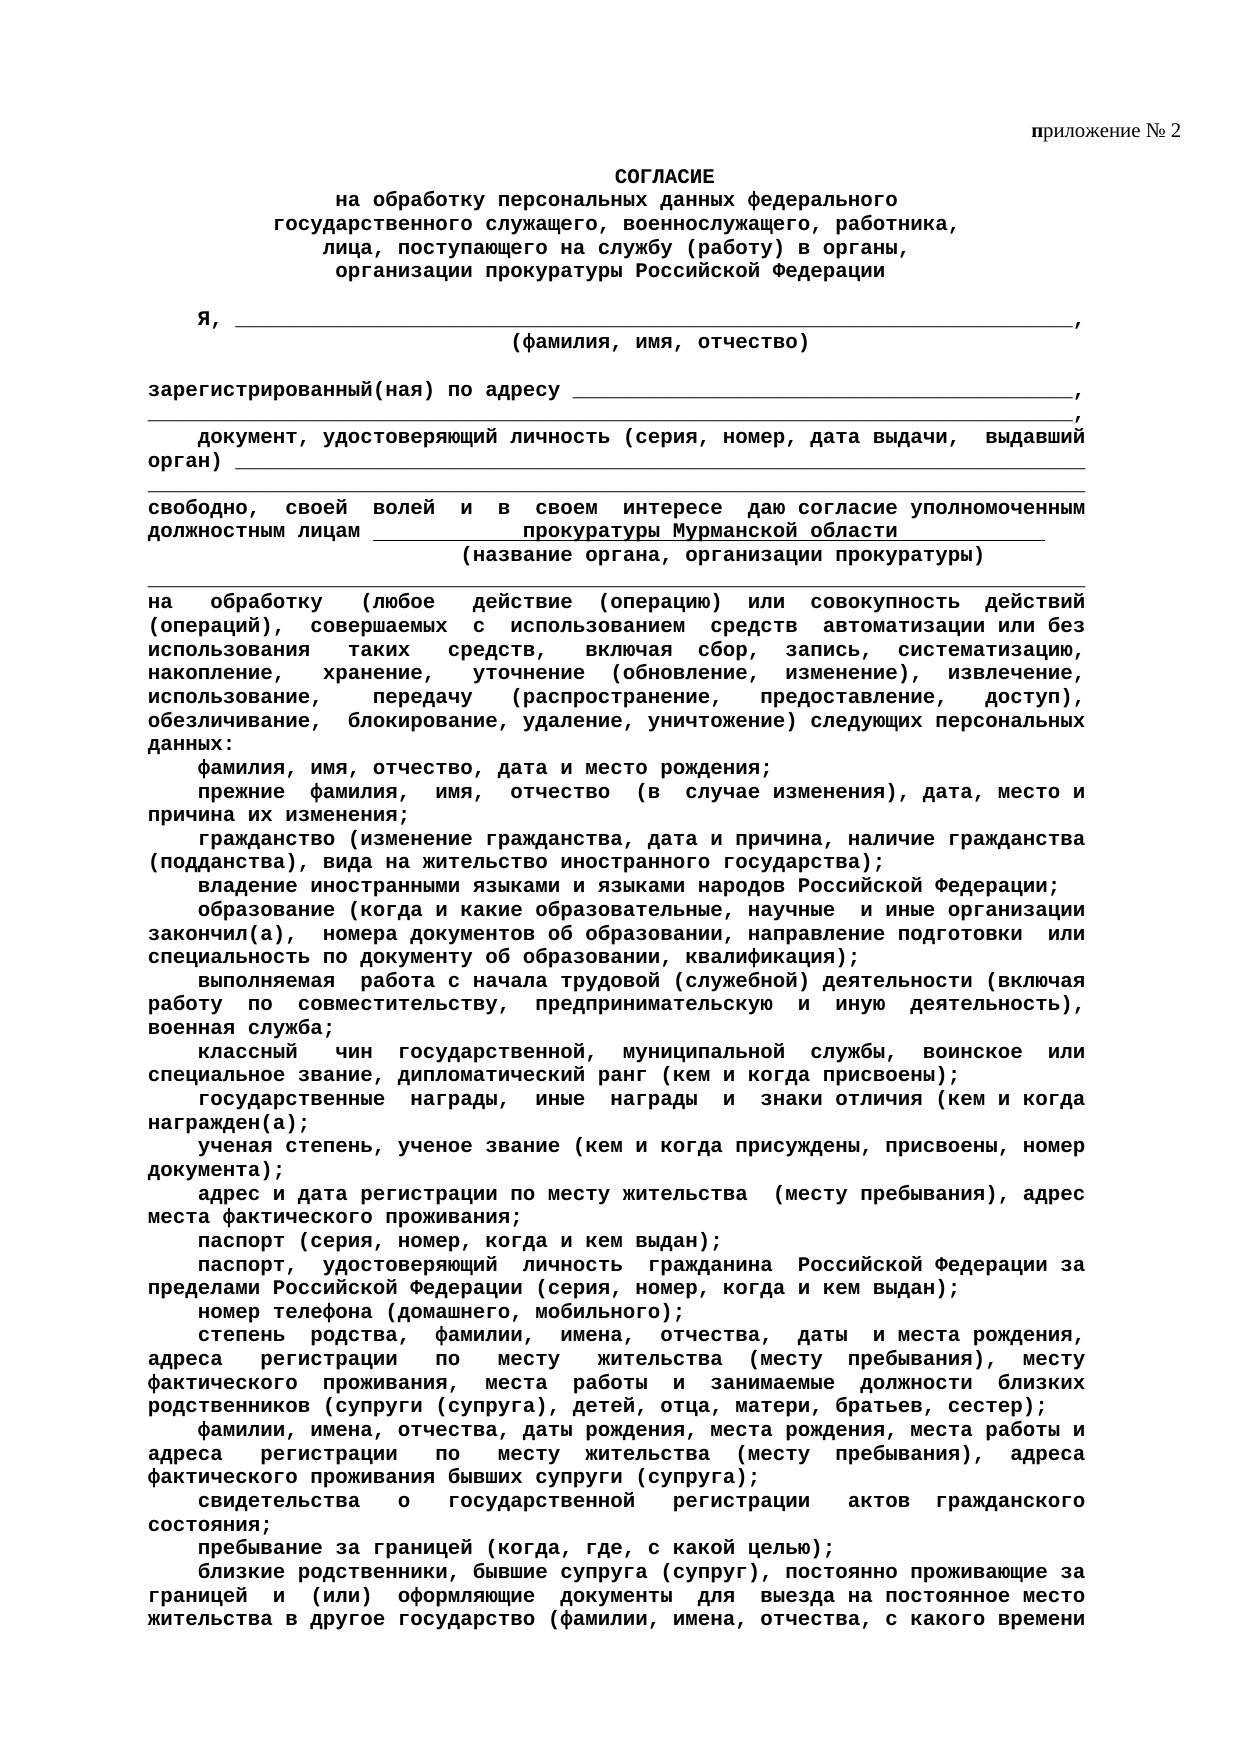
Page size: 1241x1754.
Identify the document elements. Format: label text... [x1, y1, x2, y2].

text пребывание за границей (когда, где, с какой целью); [148, 1537, 1181, 1561]
text места фактического проживания; [148, 1206, 1181, 1230]
text фактического проживания, места работы и занимаемые должности близких [148, 1372, 1181, 1395]
text на обработку персональных данных федерального [148, 189, 1181, 213]
text адреса регистрации по месту жительства (месту пребывания), месту [148, 1348, 1181, 1372]
text использования таких средств, включая сбор, запись, систематизацию, [148, 639, 1181, 662]
text степень родства, фамилии, имена, отчества, даты и места рождения, [148, 1324, 1181, 1348]
text орган) ____________________________________________________________________ [148, 449, 1181, 473]
text закончил(а), номера документов об образовании, направление подготовки или [148, 922, 1181, 946]
text свидетельства о государственной регистрации актов гражданского [148, 1490, 1181, 1514]
text гражданство (изменение гражданства, дата и причина, наличие гражданства [148, 828, 1181, 852]
text фактического проживания бывших супруги (супруга); [148, 1466, 1181, 1490]
text владение иностранными языками и языками народов Российской Федерации; [148, 875, 1181, 899]
text приложение № 2 [148, 118, 1181, 142]
text Я, ___________________________________________________________________, [148, 308, 1181, 331]
text специальность по документу об образовании, квалификация); [148, 946, 1181, 970]
text пределами Российской Федерации (серия, номер, когда и кем выдан); [148, 1277, 1181, 1301]
text номер телефона (домашнего, мобильного); [148, 1301, 1181, 1324]
text образование (когда и какие образовательные, научные и иные организации [148, 899, 1181, 922]
text (подданства), вида на жительство иностранного государства); [148, 852, 1181, 875]
text государственного служащего, военнослужащего, работника, [148, 213, 1181, 237]
text обезличивание, блокирование, удаление, уничтожение) следующих персональных [148, 710, 1181, 733]
text выполняемая работа с начала трудовой (служебной) деятельности (включая [148, 970, 1181, 993]
text данных: [148, 733, 1181, 757]
text адреса регистрации по месту жительства (месту пребывания), адреса [148, 1443, 1181, 1466]
text работу по совместительству, предпринимательскую и иную деятельность), [148, 993, 1181, 1017]
text организации прокуратуры Российской Федерации [148, 260, 1181, 284]
text использование, передачу (распространение, предоставление, доступ), [148, 686, 1181, 710]
text причина их изменения; [148, 804, 1181, 828]
text (фамилия, имя, отчество) [148, 331, 1181, 355]
text накопление, хранение, уточнение (обновление, изменение), извлечение, [148, 662, 1181, 686]
text документ, удостоверяющий личность (серия, номер, дата выдачи, выдавший [148, 426, 1181, 449]
text (название органа, организации прокуратуры) [148, 544, 1181, 568]
text ___________________________________________________________________________ [148, 568, 1181, 591]
text __________________________________________________________________________, [148, 402, 1181, 426]
text паспорт, удостоверяющий личность гражданина Российской Федерации за [148, 1253, 1181, 1277]
text ___________________________________________________________________________ [148, 473, 1181, 497]
text специальное звание, дипломатический ранг (кем и когда присвоены); [148, 1064, 1181, 1088]
text награжден(а); [148, 1112, 1181, 1135]
text фамилии, имена, отчества, даты рождения, места рождения, места работы и [148, 1419, 1181, 1443]
text зарегистрированный(ная) по адресу ________________________________________, [148, 379, 1181, 402]
text документа); [148, 1159, 1181, 1183]
text на обработку (любое действие (операцию) или совокупность действий [148, 591, 1181, 615]
text родственников (супруги (супруга), детей, отца, матери, братьев, сестер); [148, 1395, 1181, 1419]
text границей и (или) оформляющие документы для выезда на постоянное место [148, 1584, 1181, 1608]
text прежние фамилия, имя, отчество (в случае изменения), дата, место и [148, 781, 1181, 804]
text ученая степень, ученое звание (кем и когда присуждены, присвоены, номер [148, 1135, 1181, 1159]
text должностным лицам прокуратуры Мурманской области [148, 521, 1181, 544]
text (операций), совершаемых с использованием средств автоматизации или без [148, 615, 1181, 639]
text государственные награды, иные награды и знаки отличия (кем и когда [148, 1088, 1181, 1112]
text СОГЛАСИЕ [148, 166, 1181, 189]
text близкие родственники, бывшие супруга (супруг), постоянно проживающие за [148, 1561, 1181, 1584]
text жительства в другое государство (фамилии, имена, отчества, с какого времени [148, 1608, 1181, 1632]
text фамилия, имя, отчество, дата и место рождения; [148, 757, 1181, 781]
text военная служба; [148, 1017, 1181, 1041]
text состояния; [148, 1514, 1181, 1537]
text паспорт (серия, номер, когда и кем выдан); [148, 1230, 1181, 1253]
text классный чин государственной, муниципальной службы, воинское или [148, 1041, 1181, 1064]
text лица, поступающего на службу (работу) в органы, [148, 237, 1181, 260]
text свободно, своей волей и в своем интересе даю согласие уполномоченным [148, 497, 1181, 521]
text адрес и дата регистрации по месту жительства (месту пребывания), адрес [148, 1183, 1181, 1206]
